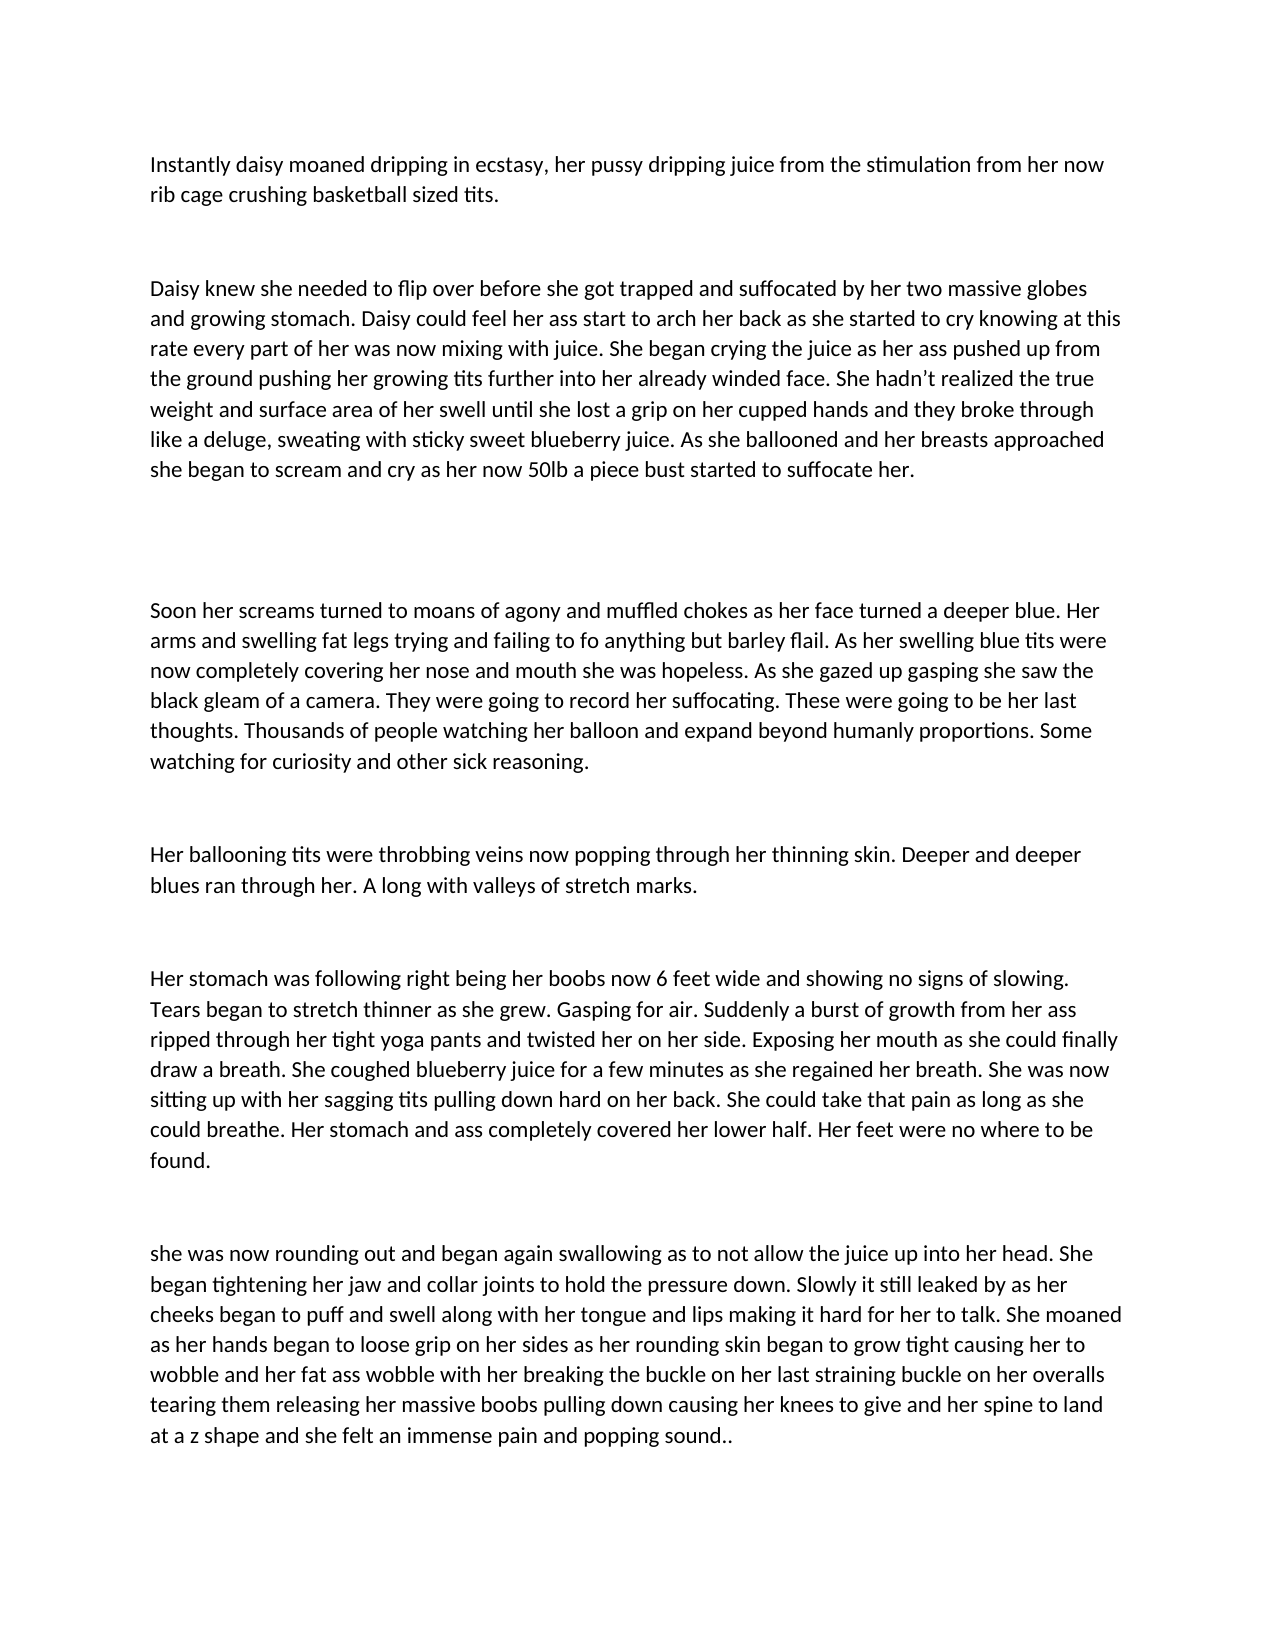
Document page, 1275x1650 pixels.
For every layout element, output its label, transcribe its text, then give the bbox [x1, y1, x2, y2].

text Her stomach was following right being her boobs now 6 feet wide and showing no signs of slowing. Tears began to stretch thinner as she grew. Gasping for air. Suddenly a burst of growth from her ass ripped through her tight yoga pants and twisted her on her side. Exposing her mouth as she could finally draw a breath. She coughed blueberry juice for a few minutes as she regained her breath. She was now sitting up with her sagging tits pulling down hard on her back. She could take that pain as long as she could breathe. Her stomach and ass completely covered her lower half. Her feet were no where to be found. [150, 964, 1125, 1174]
text Soon her screams turned to moans of agony and muffled chokes as her face turned a deeper blue. Her arms and swelling fat legs trying and failing to fo anything but barley flail. As her swelling blue tits were now completely covering her nose and mouth she was hopeless. As she gazed up gasping she saw the black gleam of a camera. They were going to record her suffocating. These were going to be her last thoughts. Thousands of people watching her balloon and expand beyond humanly proportions. Some watching for curiosity and other sick reasoning. [150, 596, 1125, 775]
text Daisy knew she needed to flip over before she got trapped and suffocated by her two massive globes and growing stomach. Daisy could feel her ass start to arch her back as she started to cry knowing at this rate every part of her was now mixing with juice. She began crying the juice as her ass pushed up from the ground pushing her growing tits further into her already winded face. She hadn’t realized the true weight and surface area of her swell until she lost a grip on her cupped hands and they broke through like a deluge, sweating with sticky sweet blueberry juice. As she ballooned and her breasts approached she began to scream and cry as her now 50lb a piece bust started to suffocate her. [150, 274, 1125, 483]
text Instantly daisy moaned dripping in ecstasy, her pussy dripping juice from the stimulation from her now rib cage crushing basketball sized tits. [150, 150, 1125, 208]
text Her ballooning tits were throbbing veins now popping through her thinning skin. Deeper and deeper blues ran through her. A long with valleys of stretch marks. [150, 841, 1125, 899]
text she was now rounding out and began again swallowing as to not allow the juice up into her head. She began tightening her jaw and collar joints to hold the pressure down. Slowly it still leaked by as her cheeks began to puff and swell along with her tongue and lips making it hard for her to talk. She moaned as her hands began to loose grip on her sides as her rounding skin began to grow tight causing her to wobble and her fat ass wobble with her breaking the buckle on her last straining buckle on her overalls tearing them releasing her massive boobs pulling down causing her knees to give and her spine to land at a z shape and she felt an immense pain and popping sound.. [150, 1239, 1125, 1449]
